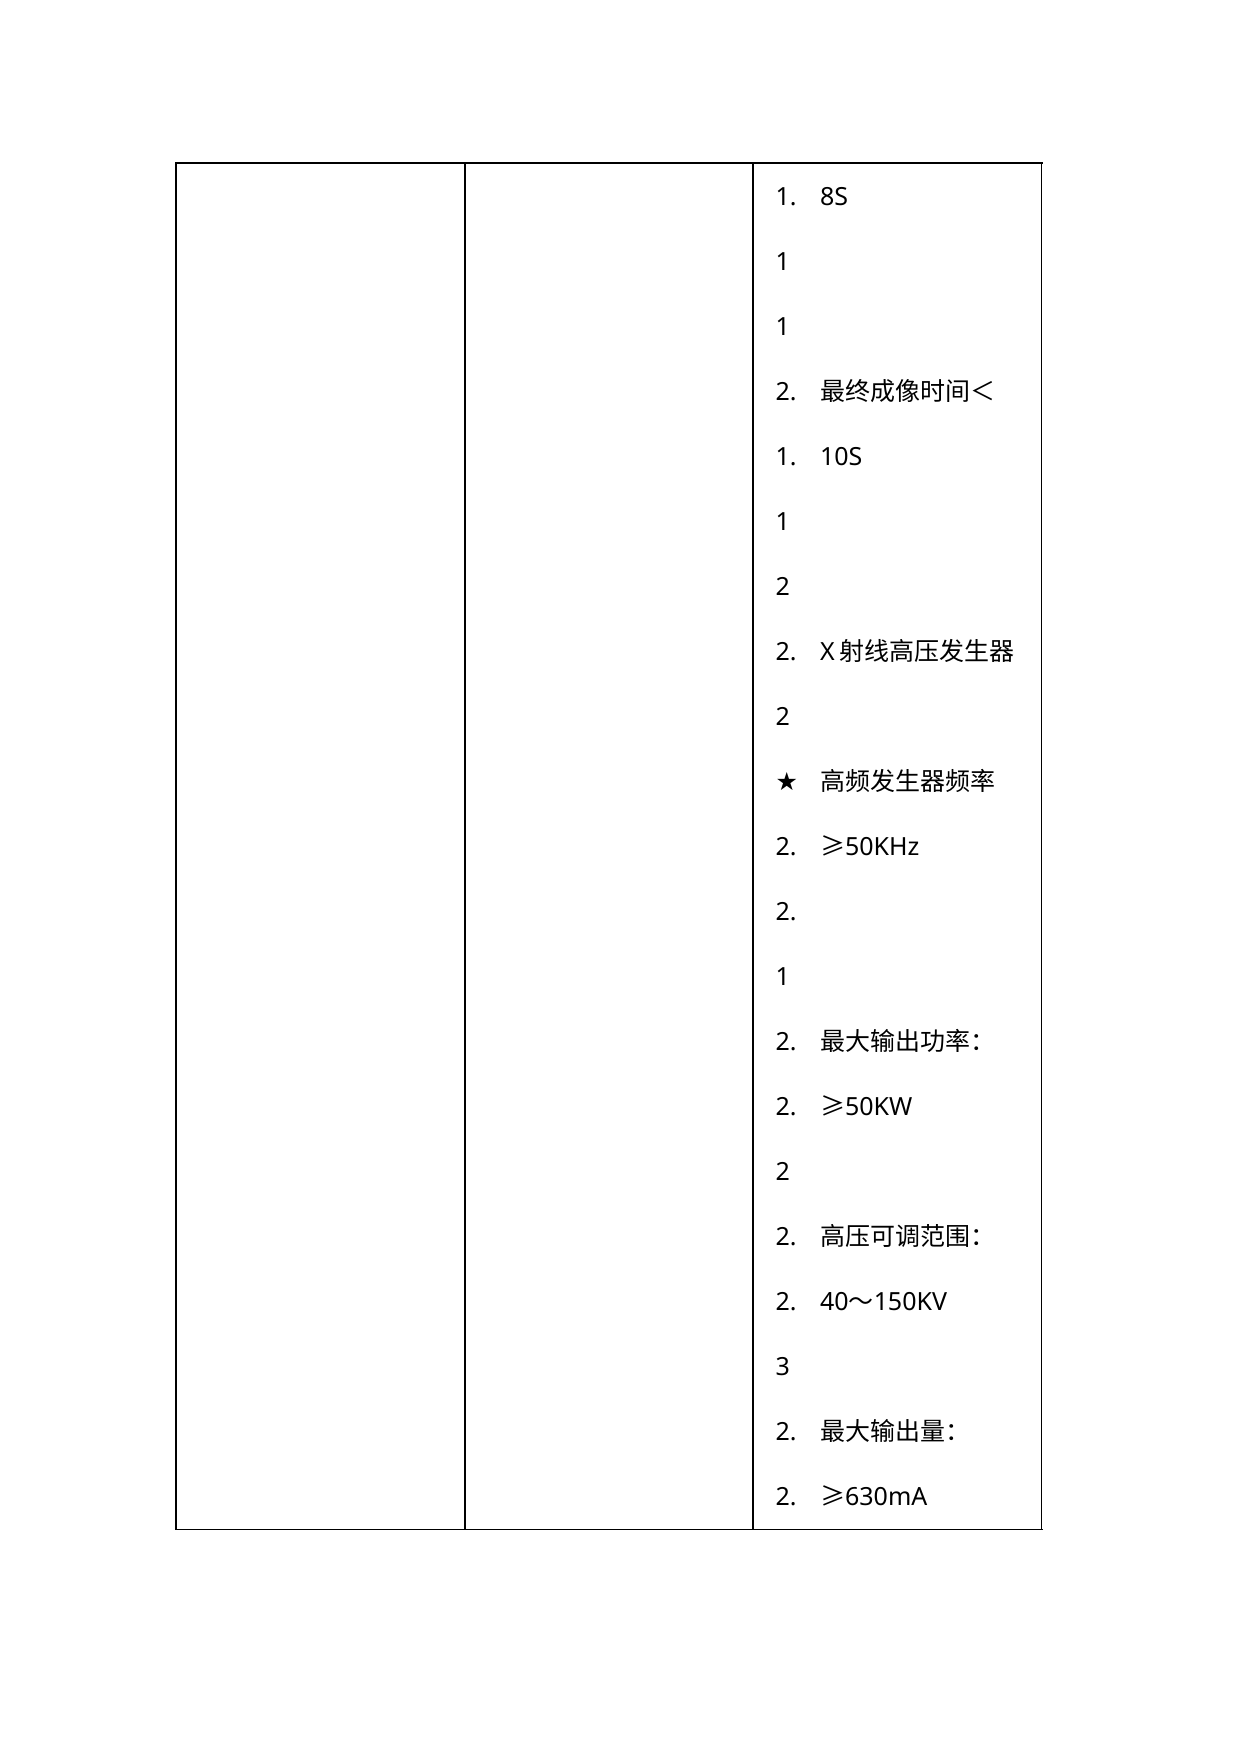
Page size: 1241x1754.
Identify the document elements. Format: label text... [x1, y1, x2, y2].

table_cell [754, 164, 1041, 1528]
table_cell [466, 164, 752, 1528]
table_cell 1 [177, 164, 464, 1528]
